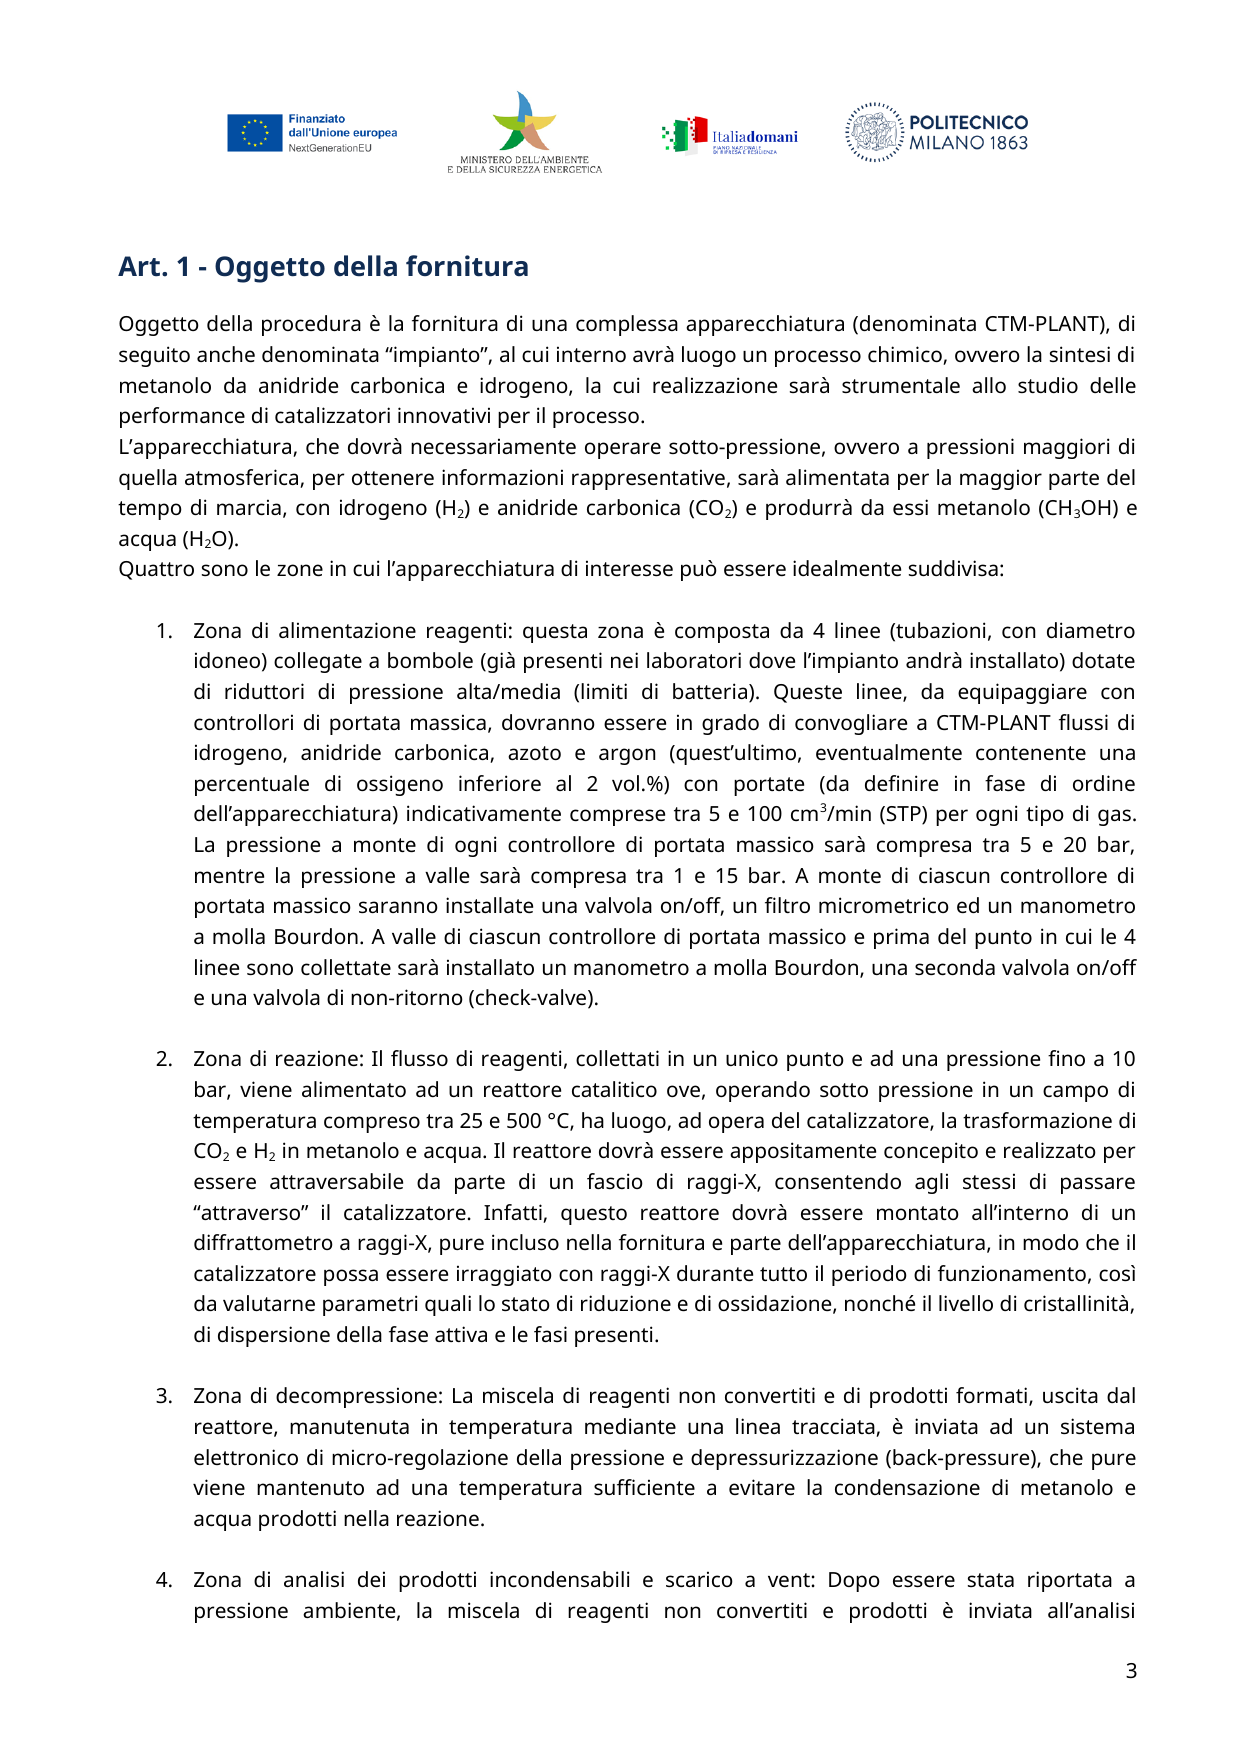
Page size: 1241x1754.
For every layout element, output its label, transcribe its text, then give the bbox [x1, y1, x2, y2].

list Zona di alimentazione reagenti: questa zona è composta da 4 linee (tubazioni, con diametro idoneo) collegate a bombole (già presenti nei laboratori dove l’impianto andrà installato) dotate di riduttori di pressione alta/media (limiti di batteria). Queste linee, da equipaggiare con controllori di portata massica, dovranno essere in grado di convogliare a CTM-PLANT flussi di idrogeno, anidride carbonica, azoto e argon (quest’ultimo, eventualmente contenente una percentuale di ossigeno inferiore al 2 vol.%) con portate (da definire in fase di ordine dell’apparecchiatura) indicativamente comprese tra 5 e 100 cm3/min (STP) per ogni tipo di gas. La pressione a monte di ogni controllore di portata massico sarà compresa tra 5 e 20 bar, mentre la pressione a valle sarà compresa tra 1 e 15 bar. A monte di ciascun controllore di portata massico saranno installate una valvola on/off, un filtro micrometrico ed un manometro a molla Bourdon. A valle di ciascun controllore di portata massico e prima del punto in cui le 4 linee sono collettate sarà installato un manometro a molla Bourdon, una seconda valvola on/off e una valvola di non-ritorno (check-valve). [156, 616, 1138, 1012]
list Zona di reazione: Il flusso di reagenti, collettati in un unico punto e ad una pressione fino a 10 bar, viene alimentato ad un reattore catalitico ove, operando sotto pressione in un campo di temperatura compreso tra 25 e 500 °C, ha luogo, ad opera del catalizzatore, la trasformazione di CO2 e H2 in metanolo e acqua. Il reattore dovrà essere appositamente concepito e realizzato per essere attraversabile da parte di un fascio di raggi-X, consentendo agli stessi di passare “attraverso” il catalizzatore. Infatti, questo reattore dovrà essere montato all’interno di un diffrattometro a raggi-X, pure incluso nella fornitura e parte dell’apparecchiatura, in modo che il catalizzatore possa essere irraggiato con raggi-X durante tutto il periodo di funzionamento, così da valutarne parametri quali lo stato di riduzione e di ossidazione, nonché il livello di cristallinità, di dispersione della fase attiva e le fasi presenti. [156, 1044, 1138, 1349]
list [156, 1565, 1138, 1624]
text Quattro sono le zone in cui l’apparecchiatura di interesse può essere idealmente suddivisa: [118, 554, 1138, 583]
list Zona di decompressione: La miscela di reagenti non convertiti e di prodotti formati, uscita dal reattore, manutenuta in temperatura mediante una linea tracciata, è inviata ad un sistema elettronico di micro-regolazione della pressione e depressurizzazione (back-pressure), che pure viene mantenuto ad una temperatura sufficiente a evitare la condensazione di metanolo e acqua prodotti nella reazione. [156, 1381, 1138, 1532]
text L’apparecchiatura, che dovrà necessariamente operare sotto-pressione, ovvero a pressioni maggiori di quella atmosferica, per ottenere informazioni rappresentative, sarà alimentata per la maggior parte del tempo di marcia, con idrogeno (H2) e anidride carbonica (CO2) e produrrà da essi metanolo (CH3OH) e acqua (H2O). [118, 432, 1138, 552]
subtitle Art. 1 - Oggetto della fornitura [118, 248, 1138, 284]
text Oggetto della procedura è la fornitura di una complessa apparecchiatura (denominata CTM-PLANT), di seguito anche denominata “impianto”, al cui interno avrà luogo un processo chimico, ovvero la sintesi di metanolo da anidride carbonica e idrogeno, la cui realizzazione sarà strumentale allo studio delle performance di catalizzatori innovativi per il processo. [118, 309, 1138, 430]
